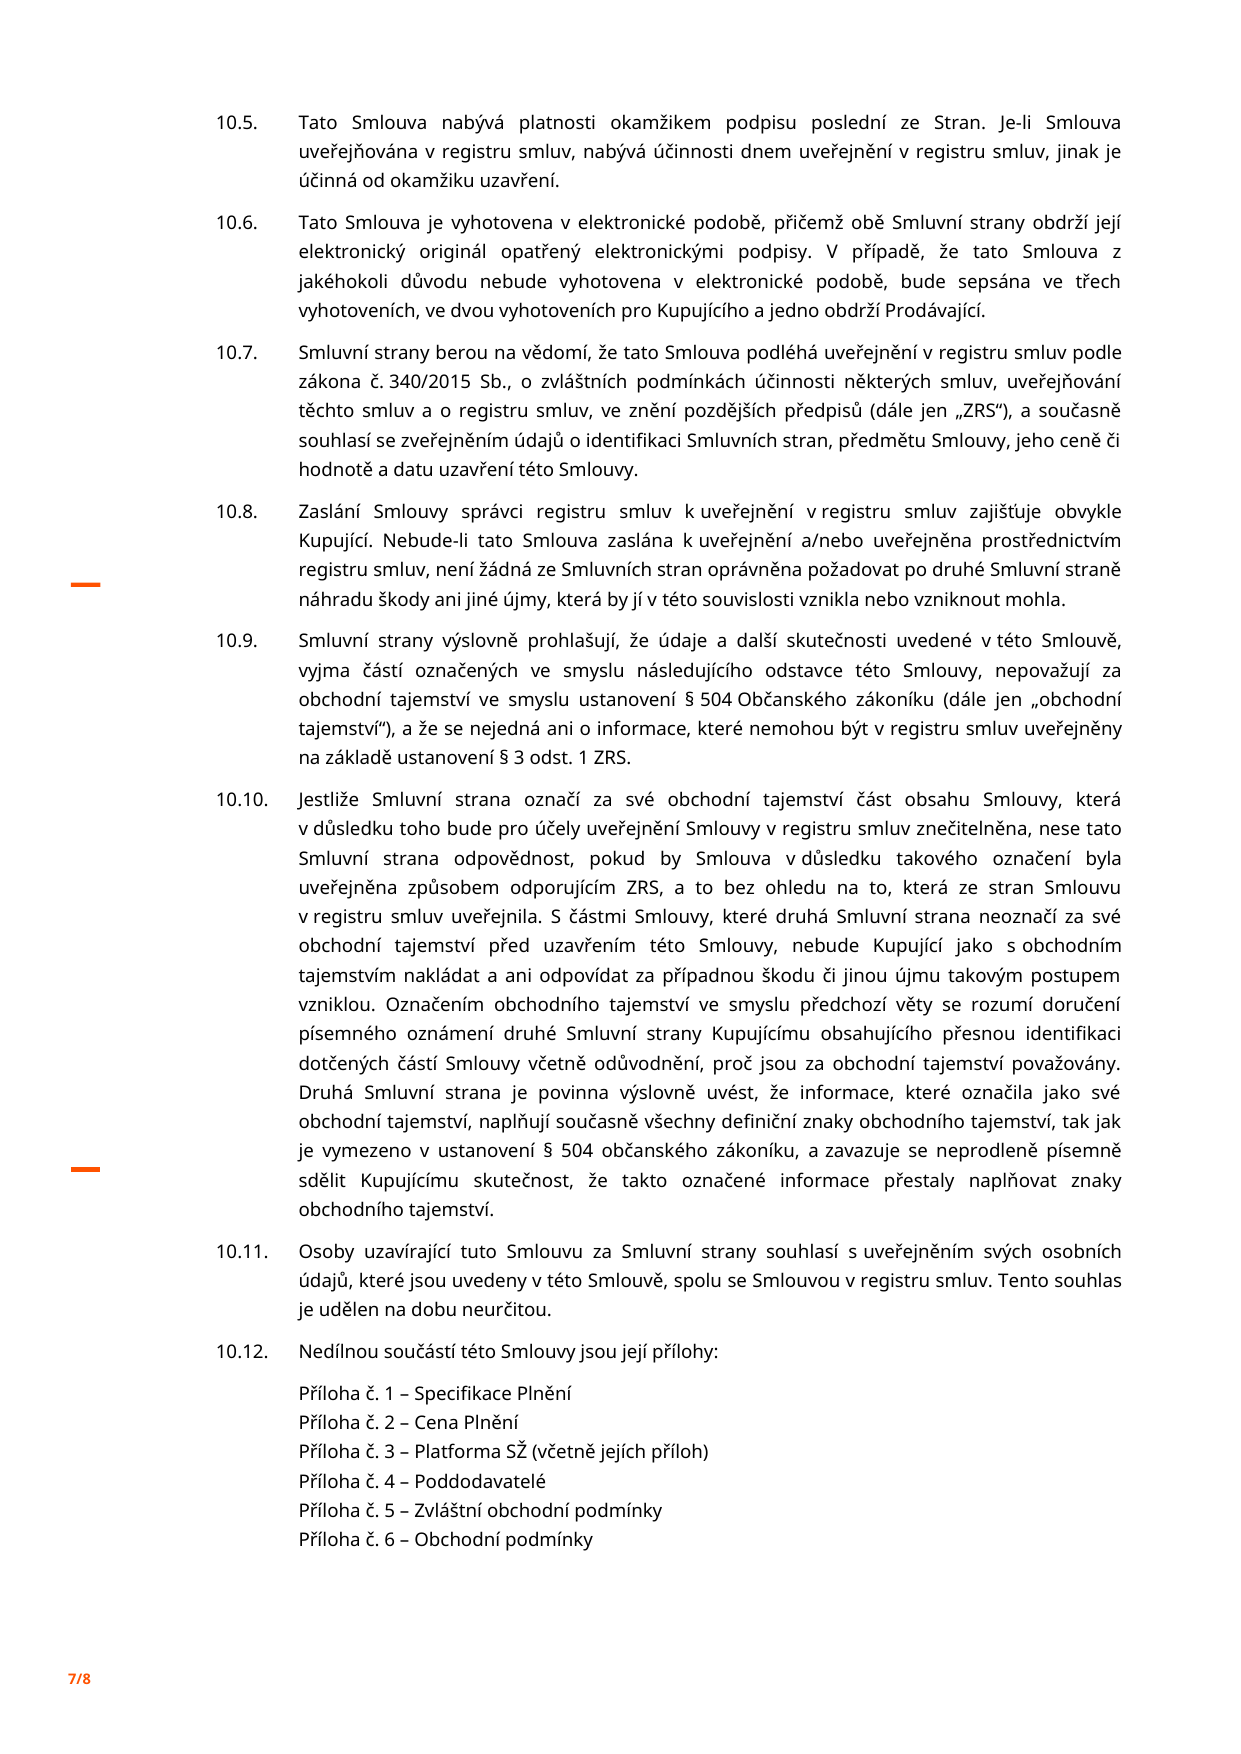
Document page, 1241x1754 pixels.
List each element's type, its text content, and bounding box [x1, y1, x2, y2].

list Zaslání Smlouvy správci registru smluv k uveřejnění v registru smluv zajišťuje obvykle Kupující. Nebude-li tato Smlouva zaslána k uveřejnění a/nebo uveřejněna prostřednictvím registru smluv, není žádná ze Smluvních stran oprávněna požadovat po druhé Smluvní straně náhradu škody ani jiné újmy, která by jí v této souvislosti vznikla nebo vzniknout mohla. [216, 498, 1122, 611]
text Příloha č. 6 – Obchodní podmínky [298, 1526, 1122, 1552]
list Jestliže Smluvní strana označí za své obchodní tajemství část obsahu Smlouvy, která v důsledku toho bude pro účely uveřejnění Smlouvy v registru smluv znečitelněna, nese tato Smluvní strana odpovědnost, pokud by Smlouva v důsledku takového označení byla uveřejněna způsobem odporujícím ZRS, a to bez ohledu na to, která ze stran Smlouvu v registru smluv uveřejnila. S částmi Smlouvy, které druhá Smluvní strana neoznačí za své obchodní tajemství před uzavřením této Smlouvy, nebude Kupující jako s obchodním tajemstvím nakládat a ani odpovídat za případnou škodu či jinou újmu takovým postupem vzniklou. Označením obchodního tajemství ve smyslu předchozí věty se rozumí doručení písemného oznámení druhé Smluvní strany Kupujícímu obsahujícího přesnou identifikaci dotčených částí Smlouvy včetně odůvodnění, proč jsou za obchodní tajemství považovány. Druhá Smluvní strana je povinna výslovně uvést, že informace, které označila jako své obchodní tajemství, naplňují současně všechny definiční znaky obchodního tajemství, tak jak je vymezeno v ustanovení § 504 občanského zákoníku, a zavazuje se neprodleně písemně sdělit Kupujícímu skutečnost, že takto označené informace přestaly naplňovat znaky obchodního tajemství. [216, 786, 1122, 1222]
list Tato Smlouva je vyhotovena v elektronické podobě, přičemž obě Smluvní strany obdrží její elektronický originál opatřený elektronickými podpisy. V případě, že tato Smlouva z jakéhokoli důvodu nebude vyhotovena v elektronické podobě, bude sepsána ve třech vyhotoveních, ve dvou vyhotoveních pro Kupujícího a jedno obdrží Prodávající. [216, 209, 1122, 323]
list Nedílnou součástí této Smlouvy jsou její přílohy: [216, 1338, 1122, 1364]
list Tato Smlouva nabývá platnosti okamžikem podpisu poslední ze Stran. Je-li Smlouva uveřejňována v registru smluv, nabývá účinnosti dnem uveřejnění v registru smluv, jinak je účinná od okamžiku uzavření. [216, 109, 1122, 193]
list Osoby uzavírající tuto Smlouvu za Smluvní strany souhlasí s uveřejněním svých osobních údajů, které jsou uvedeny v této Smlouvě, spolu se Smlouvou v registru smluv. Tento souhlas je udělen na dobu neurčitou. [216, 1238, 1122, 1322]
text Příloha č. 4 – Poddodavatelé [298, 1468, 1122, 1493]
text Příloha č. 2 – Cena Plnění [298, 1409, 1122, 1435]
text Příloha č. 5 – Zvláštní obchodní podmínky [298, 1497, 1122, 1523]
list Smluvní strany berou na vědomí, že tato Smlouva podléhá uveřejnění v registru smluv podle zákona č. 340/2015 Sb., o zvláštních podmínkách účinnosti některých smluv, uveřejňování těchto smluv a o registru smluv, ve znění pozdějších předpisů (dále jen „ZRS“), a současně souhlasí se zveřejněním údajů o identifikaci Smluvních stran, předmětu Smlouvy, jeho ceně či hodnotě a datu uzavření této Smlouvy. [216, 339, 1122, 482]
list Smluvní strany výslovně prohlašují, že údaje a další skutečnosti uvedené v této Smlouvě, vyjma částí označených ve smyslu následujícího odstavce této Smlouvy, nepovažují za obchodní tajemství ve smyslu ustanovení § 504 Občanského zákoníku (dále jen „obchodní tajemství“), a že se nejedná ani o informace, které nemohou být v registru smluv uveřejněny na základě ustanovení § 3 odst. 1 ZRS. [216, 628, 1122, 770]
text Příloha č. 3 – Platforma SŽ (včetně jejích příloh) [298, 1439, 1122, 1464]
text Příloha č. 1 – Specifikace Plnění [298, 1380, 1122, 1406]
